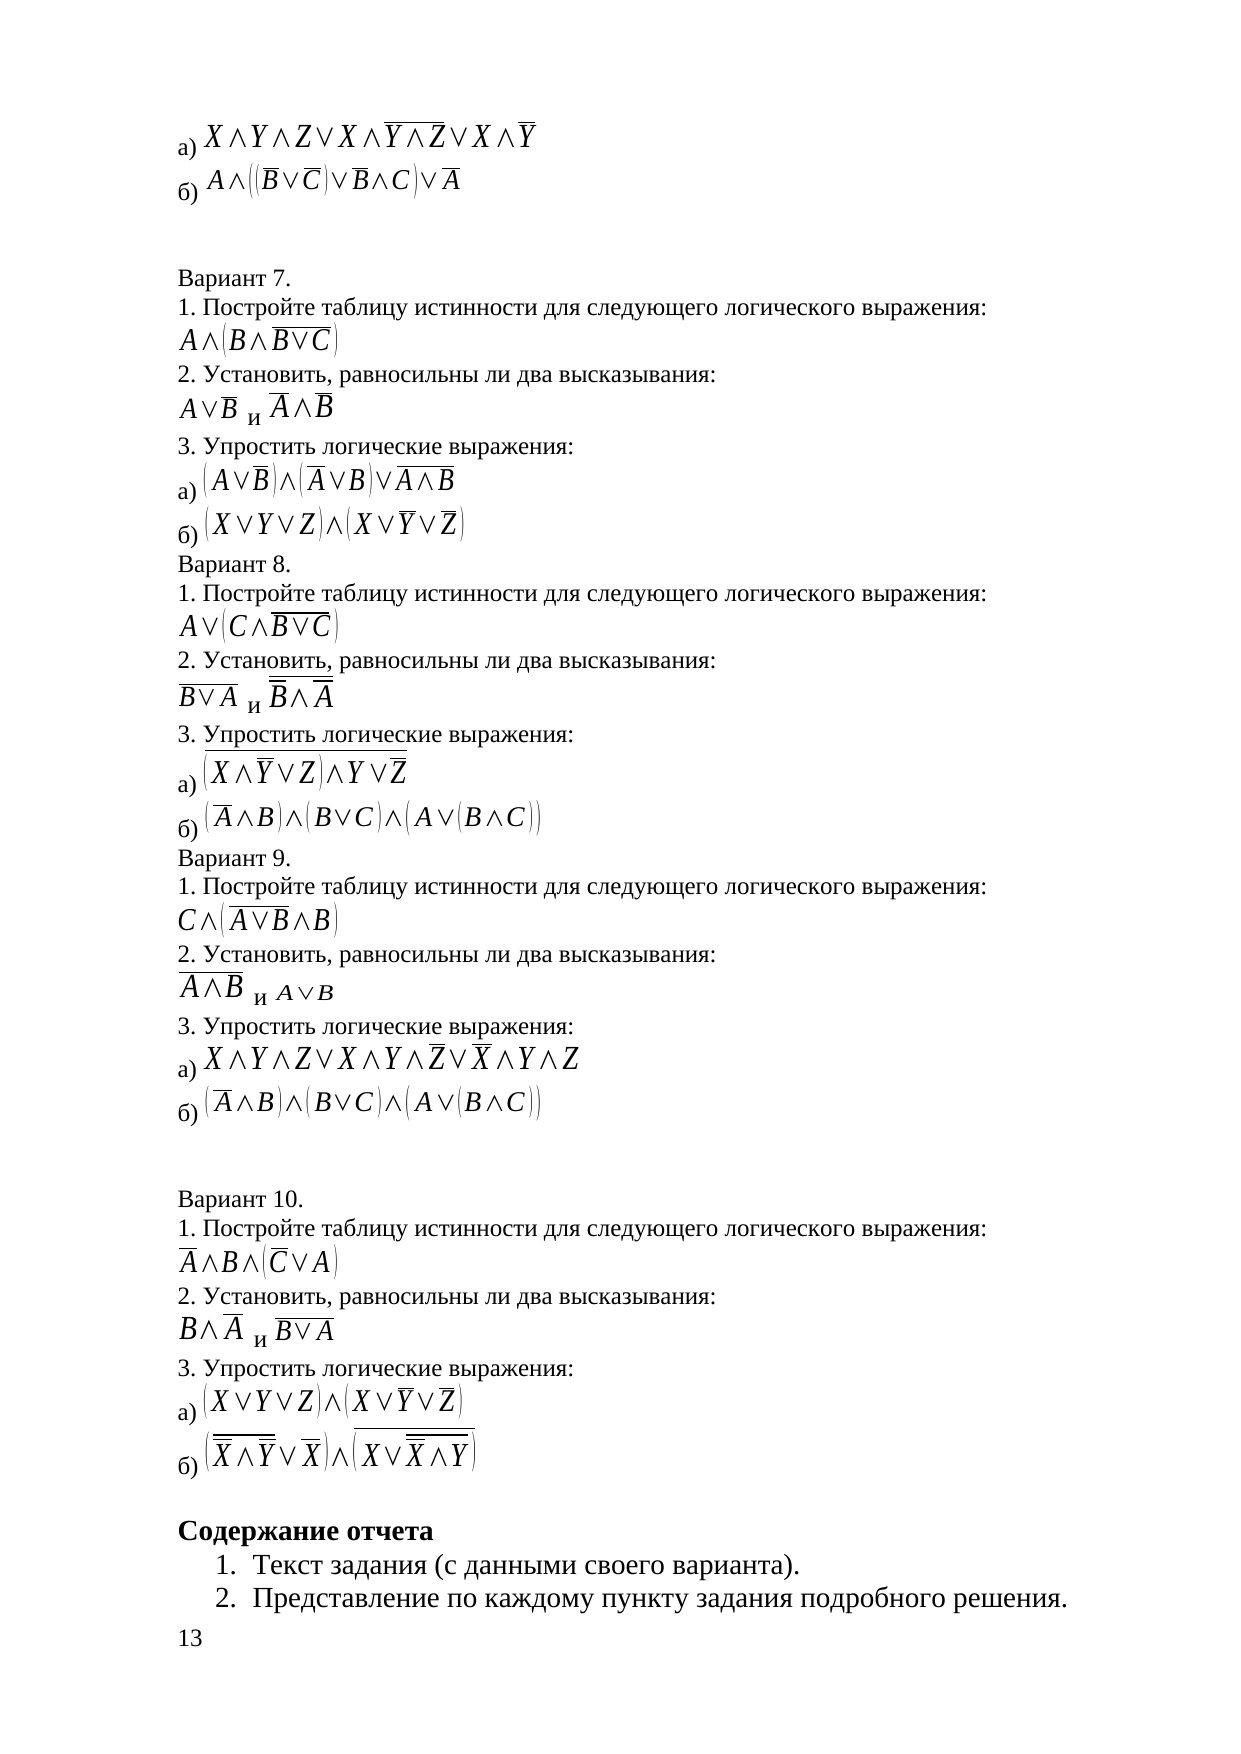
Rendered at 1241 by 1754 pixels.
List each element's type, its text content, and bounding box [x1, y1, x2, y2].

text 1. Постройте таблицу истинности для следующего логического выражения: [177, 871, 1152, 900]
text 2. Установить, равносильны ли два высказывания: [177, 939, 1152, 968]
text и [177, 968, 1152, 1011]
text а) [177, 118, 1152, 161]
text Вариант 8. [177, 549, 1152, 578]
text а) [177, 1040, 1152, 1083]
text 2. Установить, равносильны ли два высказывания: [177, 646, 1152, 674]
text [177, 292, 1152, 321]
text 3. Упростить логические выражения: [177, 1353, 1152, 1382]
text Вариант 7. [177, 263, 1152, 292]
text б) [177, 161, 1152, 206]
text а) [177, 747, 1152, 798]
text Содержание отчета [177, 1513, 1152, 1547]
list Представление по каждому пункту задания подробного решения. [215, 1581, 1152, 1614]
text б) [177, 798, 1152, 843]
list Текст задания (с данными своего варианта). [215, 1547, 1152, 1581]
text 3. Упростить логические выражения: [177, 431, 1152, 460]
text б) [177, 1426, 1152, 1480]
text и [177, 674, 1152, 719]
text б) [177, 504, 1152, 549]
text 1. Постройте таблицу истинности для следующего логического выражения: [177, 578, 1152, 606]
text и [177, 1310, 1152, 1353]
text и [177, 388, 1152, 431]
text Вариант 9. [177, 843, 1152, 871]
text 2. Установить, равносильны ли два высказывания: [177, 1281, 1152, 1310]
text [177, 359, 1152, 388]
text 1. Постройте таблицу истинности для следующего логического выражения: [177, 1213, 1152, 1242]
text б) [177, 1083, 1152, 1127]
text а) [177, 460, 1152, 504]
text 3. Упростить логические выражения: [177, 1011, 1152, 1040]
text Вариант 10. [177, 1184, 1152, 1213]
text а) [177, 1382, 1152, 1426]
text 3. Упростить логические выражения: [177, 719, 1152, 747]
